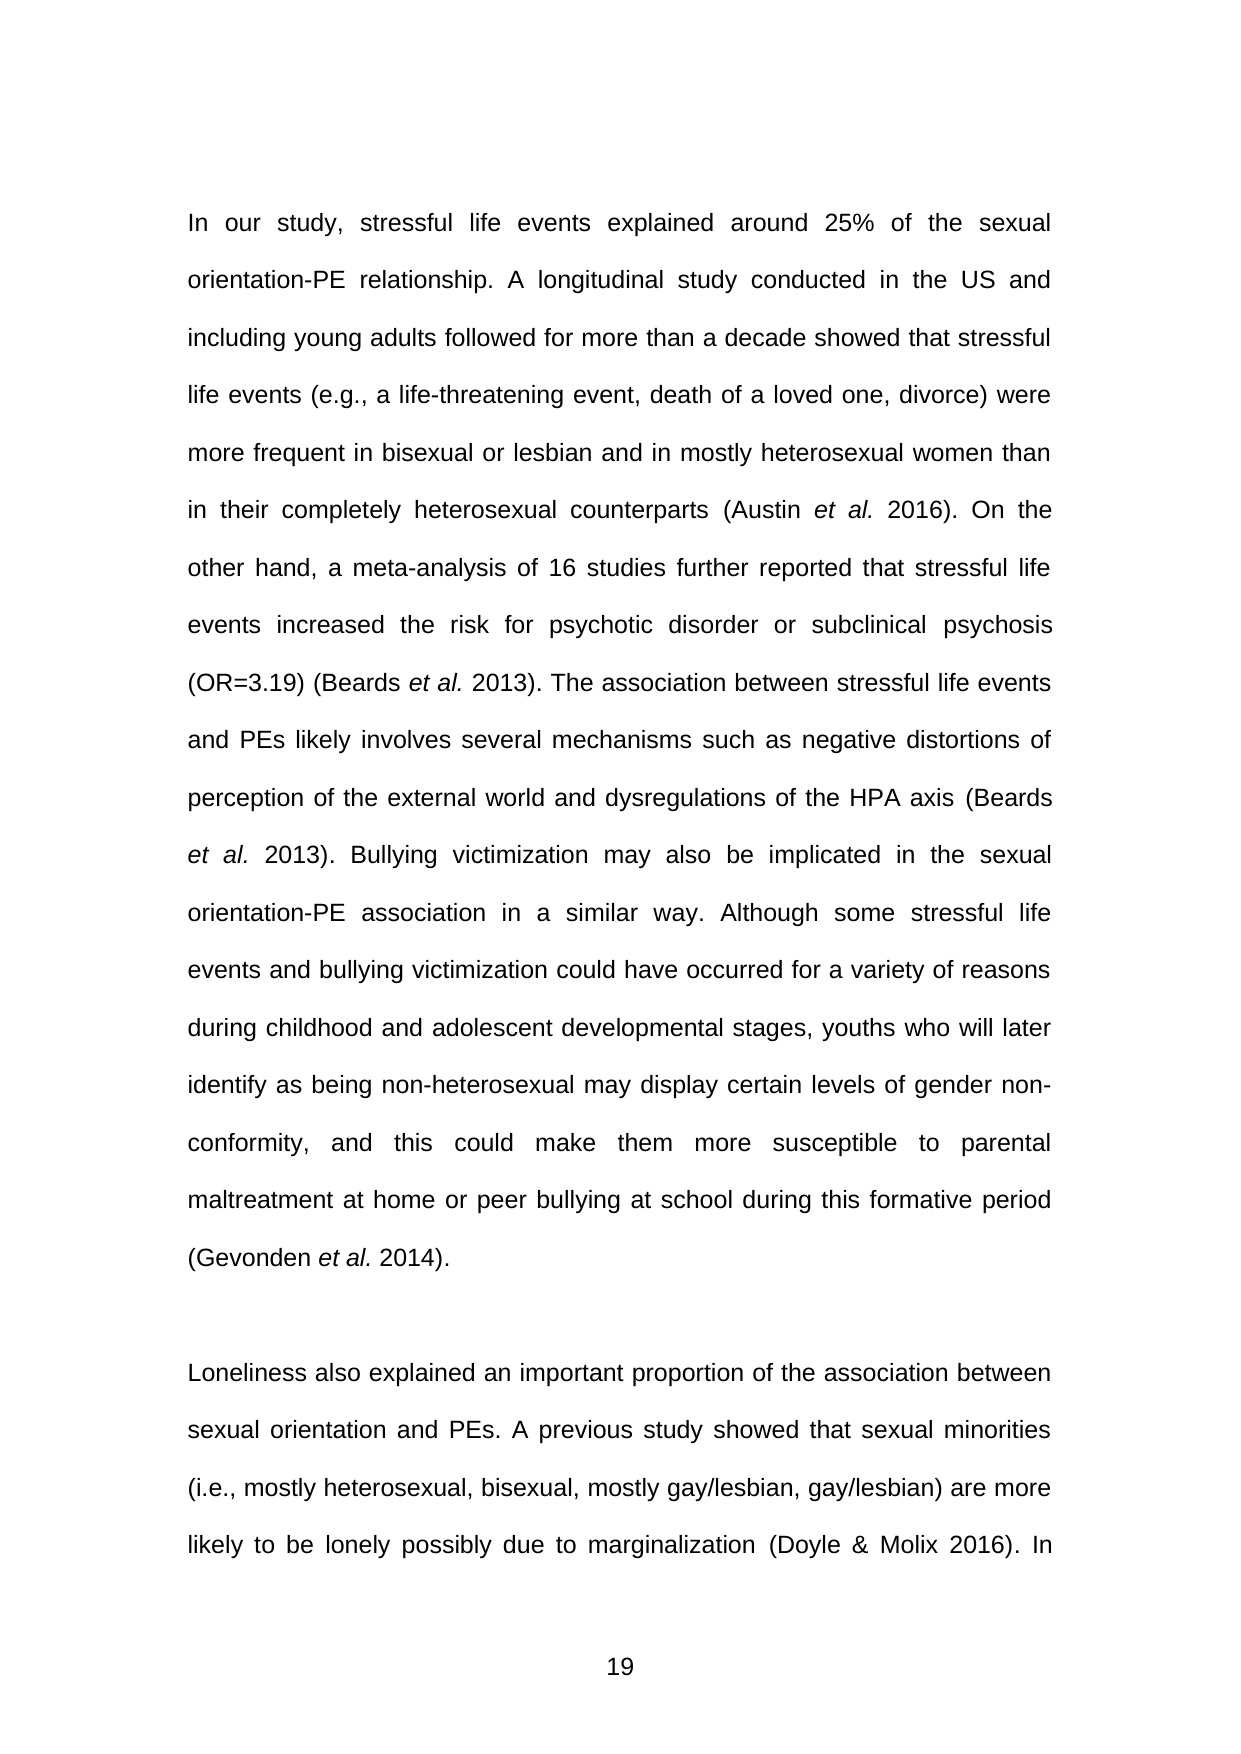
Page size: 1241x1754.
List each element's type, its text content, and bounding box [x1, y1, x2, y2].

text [187, 1357, 1053, 1559]
text In our study, stressful life events explained around 25% of the sexual orientation-PE relationship. A longitudinal study conducted in the US and including young adults followed for more than a decade showed that stressful life events (e.g., a life-threatening event, death of a loved one, divorce) were more frequent in bisexual or lesbian and in mostly heterosexual women than in their completely heterosexual counterparts (Austin et al. 2016). On the other hand, a meta-analysis of 16 studies further reported that stressful life events increased the risk for psychotic disorder or subclinical psychosis (OR=3.19) (Beards et al. 2013). The association between stressful life events and PEs likely involves several mechanisms such as negative distortions of perception of the external world and dysregulations of the HPA axis (Beards et al. 2013). Bullying victimization may also be implicated in the sexual orientation-PE association in a similar way. Although some stressful life events and bullying victimization could have occurred for a variety of reasons during childhood and adolescent developmental stages, youths who will later identify as being non-heterosexual may display certain levels of gender non-conformity, and this could make them more susceptible to parental maltreatment at home or peer bullying at school during this formative period (Gevonden et al. 2014). [187, 207, 1053, 1271]
